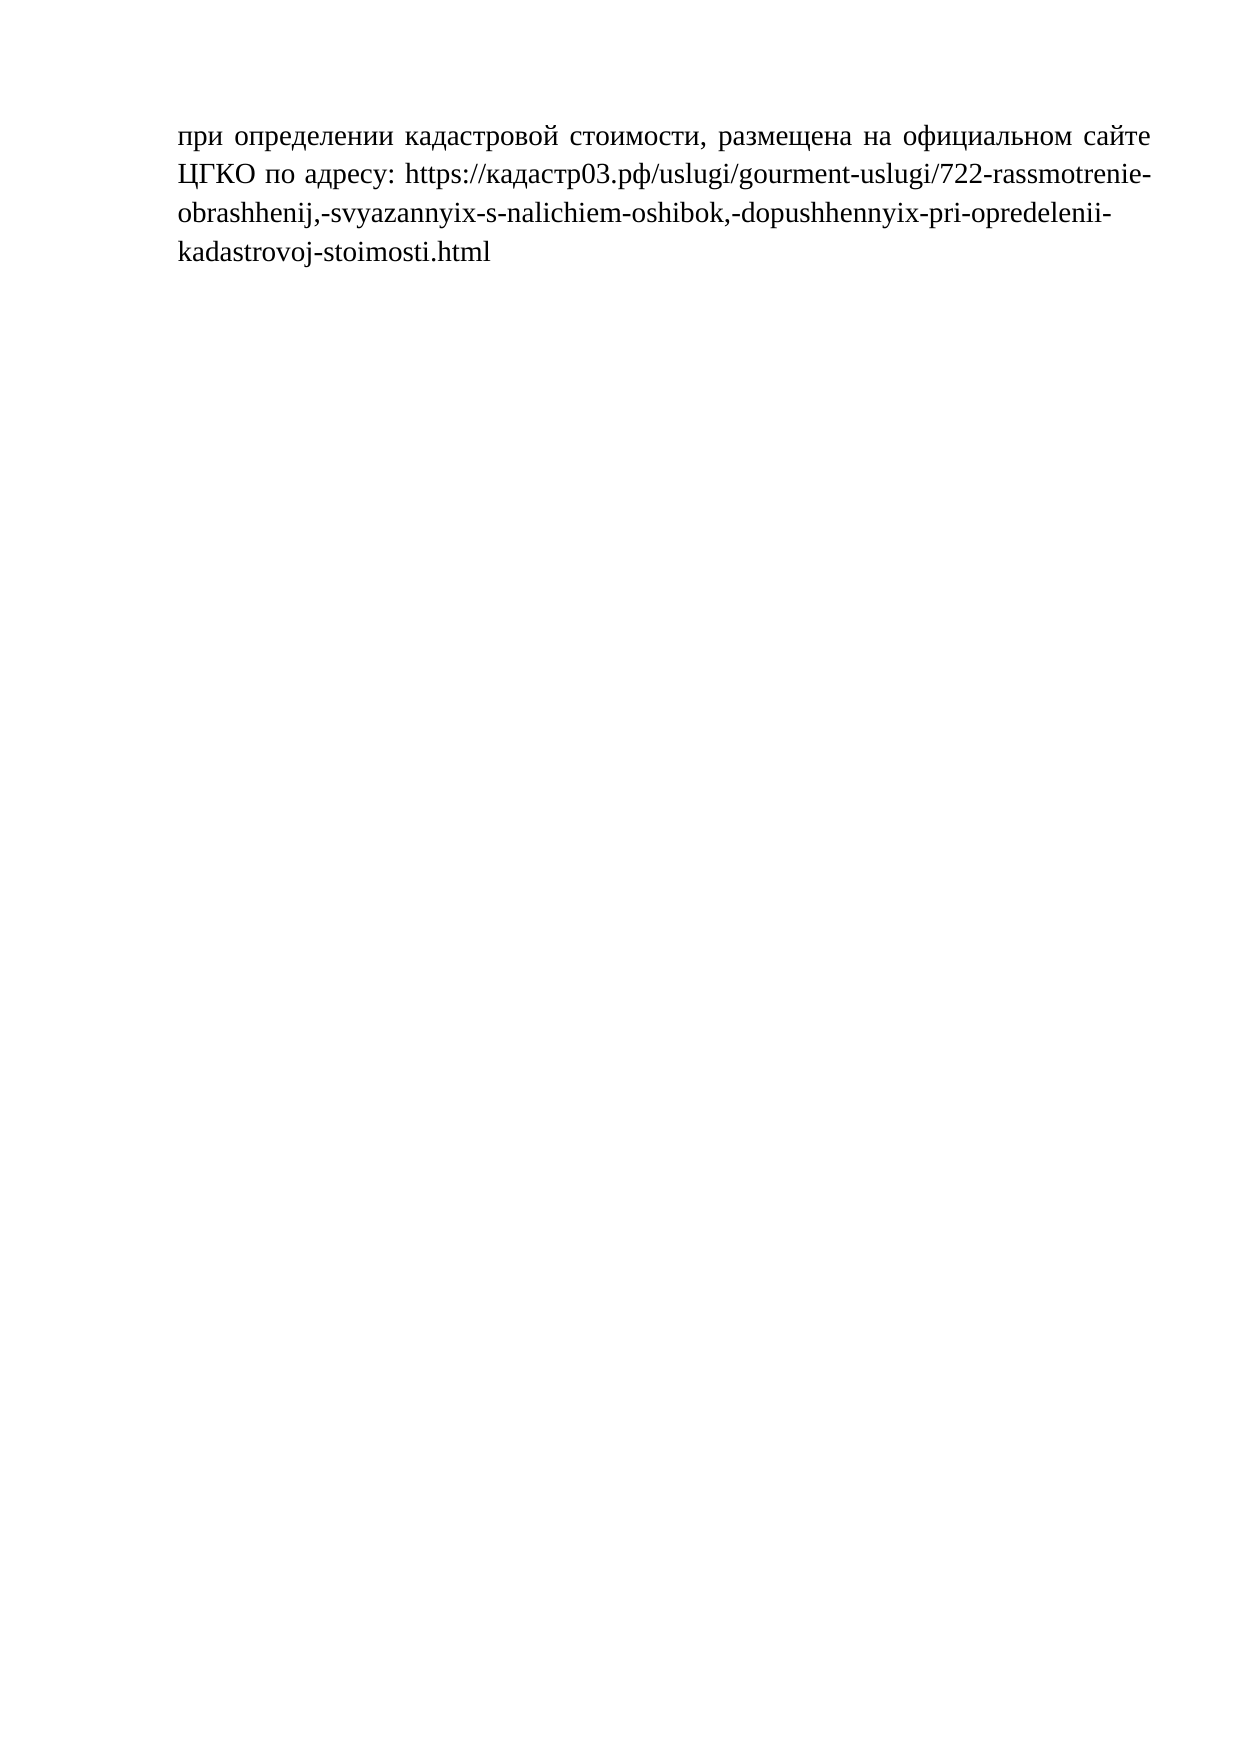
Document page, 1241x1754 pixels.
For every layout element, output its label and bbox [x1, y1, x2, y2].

text [177, 118, 1152, 267]
